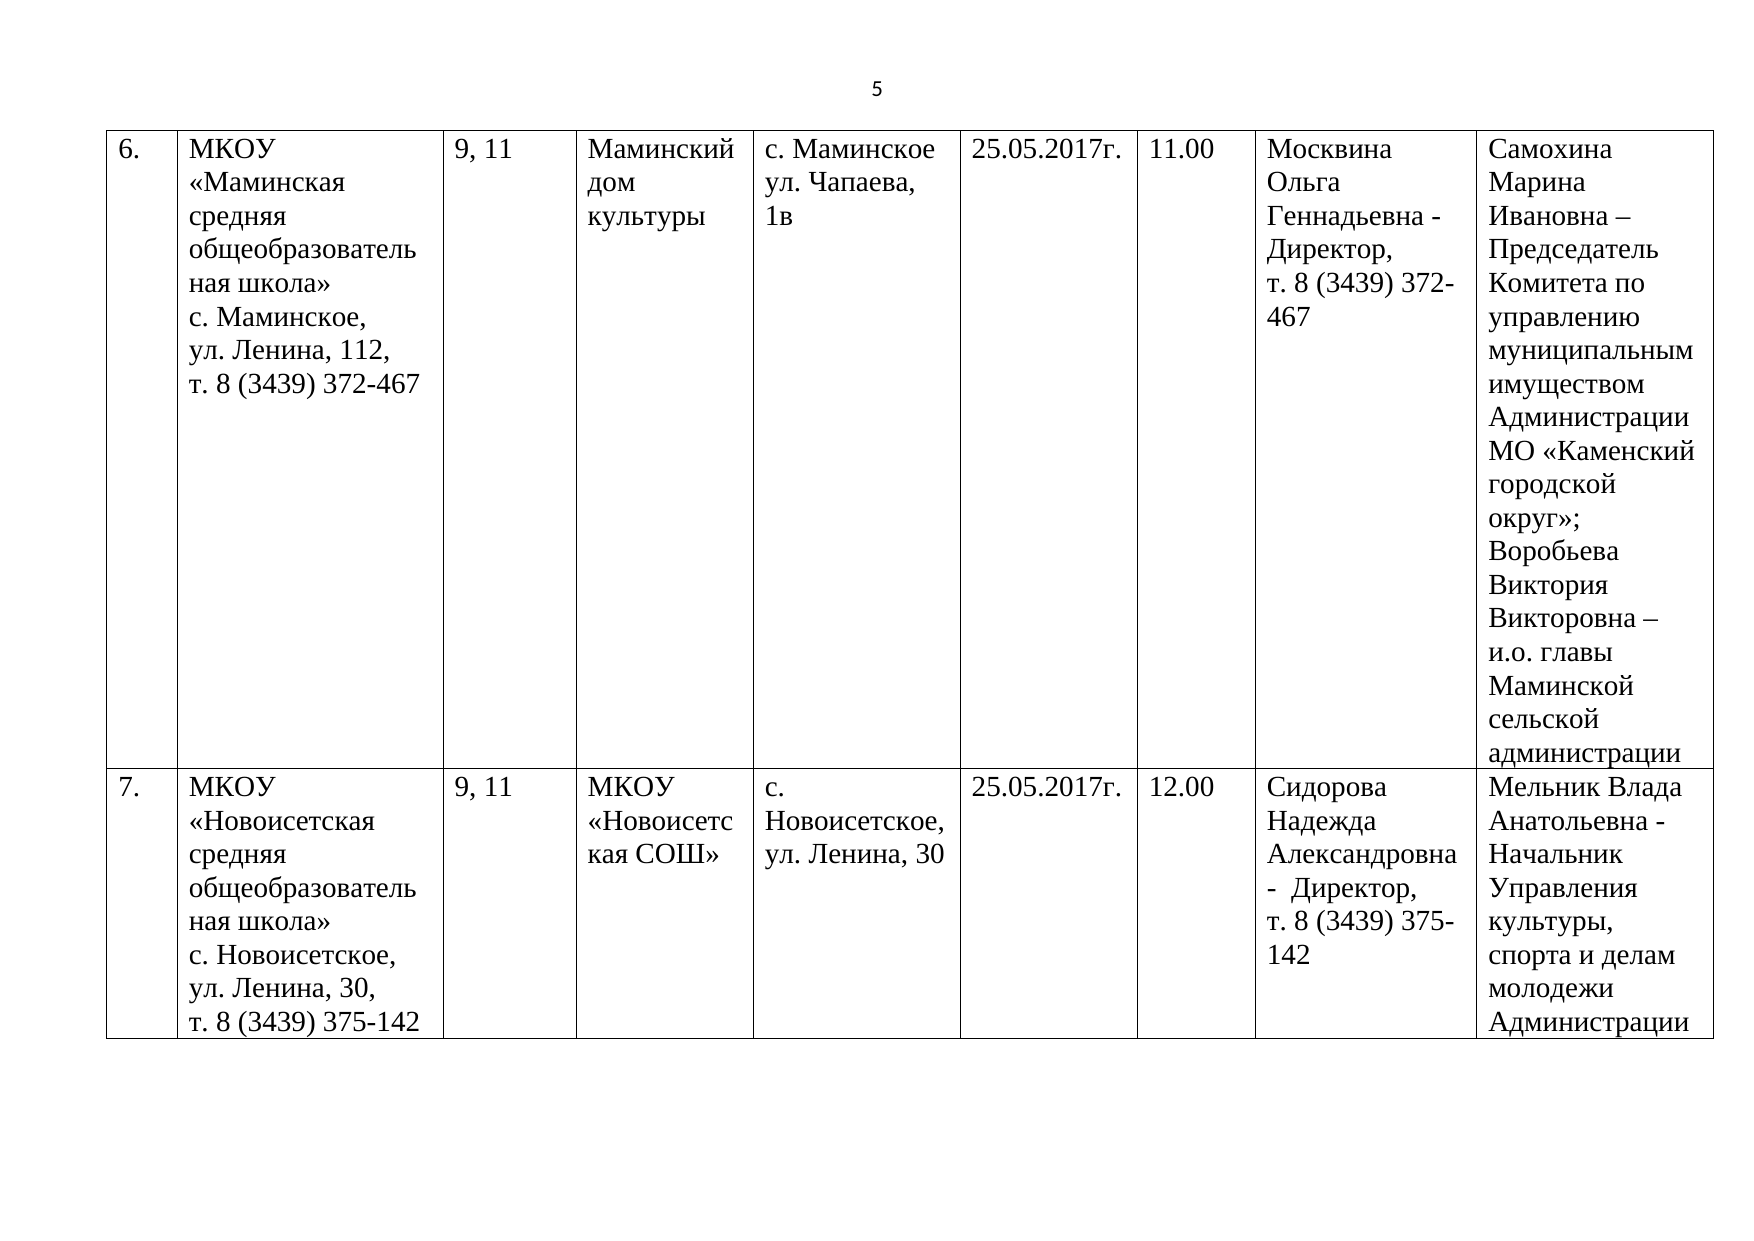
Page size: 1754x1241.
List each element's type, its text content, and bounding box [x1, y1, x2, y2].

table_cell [577, 769, 753, 1038]
table_cell Маминский дом культуры [577, 131, 753, 768]
table_cell МКОУ «Маминская средняя общеобразовательная школа» с. Маминское, ул. Ленина, 112, т. 8 (3439) 372-467 [178, 131, 443, 768]
table_cell Самохина Марина Ивановна – Председатель Комитета по управлению муниципальным имуществом Администрации МО «Каменский городской округ»; Воробьева Виктория Викторовна – и.о. главы Маминской сельской администрации [1477, 131, 1713, 768]
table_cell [1477, 769, 1713, 1038]
table_cell с. Маминское ул. Чапаева, 1в [754, 131, 960, 768]
table_cell 7. [107, 769, 177, 1038]
table_cell 25.05.2017г. [961, 769, 1137, 1038]
table_cell Москвина Ольга Геннадьевна - Директор, т. 8 (3439) 372-467 [1256, 131, 1476, 768]
table_cell 11.00 [1138, 131, 1255, 768]
table_cell 9, 11 [444, 131, 576, 768]
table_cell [1256, 769, 1476, 1038]
table_cell 25.05.2017г. [961, 131, 1137, 768]
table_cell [754, 769, 960, 1038]
table_cell 9, 11 [444, 769, 576, 1038]
table_cell 12.00 [1138, 769, 1255, 1038]
table_cell 6. [107, 131, 177, 768]
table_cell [178, 769, 443, 1038]
